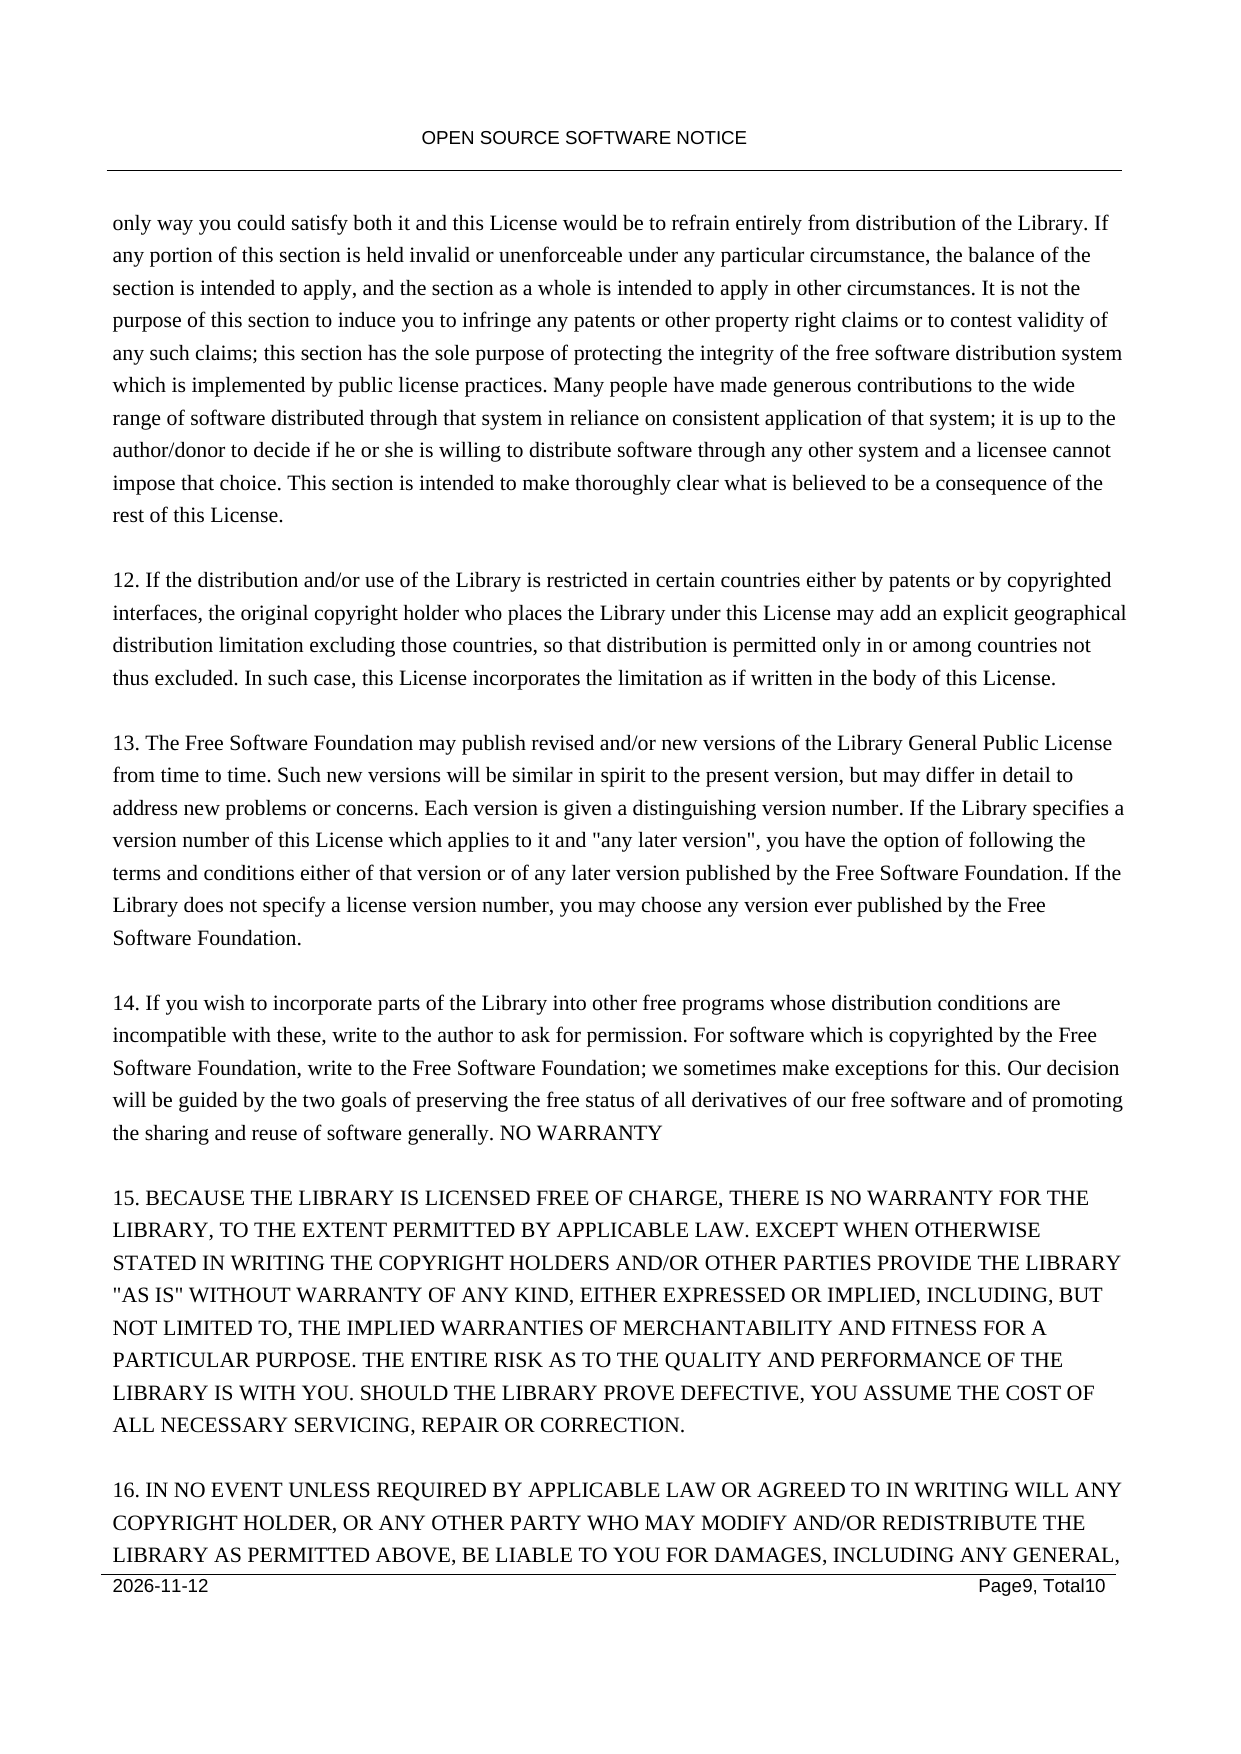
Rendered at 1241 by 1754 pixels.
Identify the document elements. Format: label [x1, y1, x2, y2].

text [112, 206, 1128, 1571]
